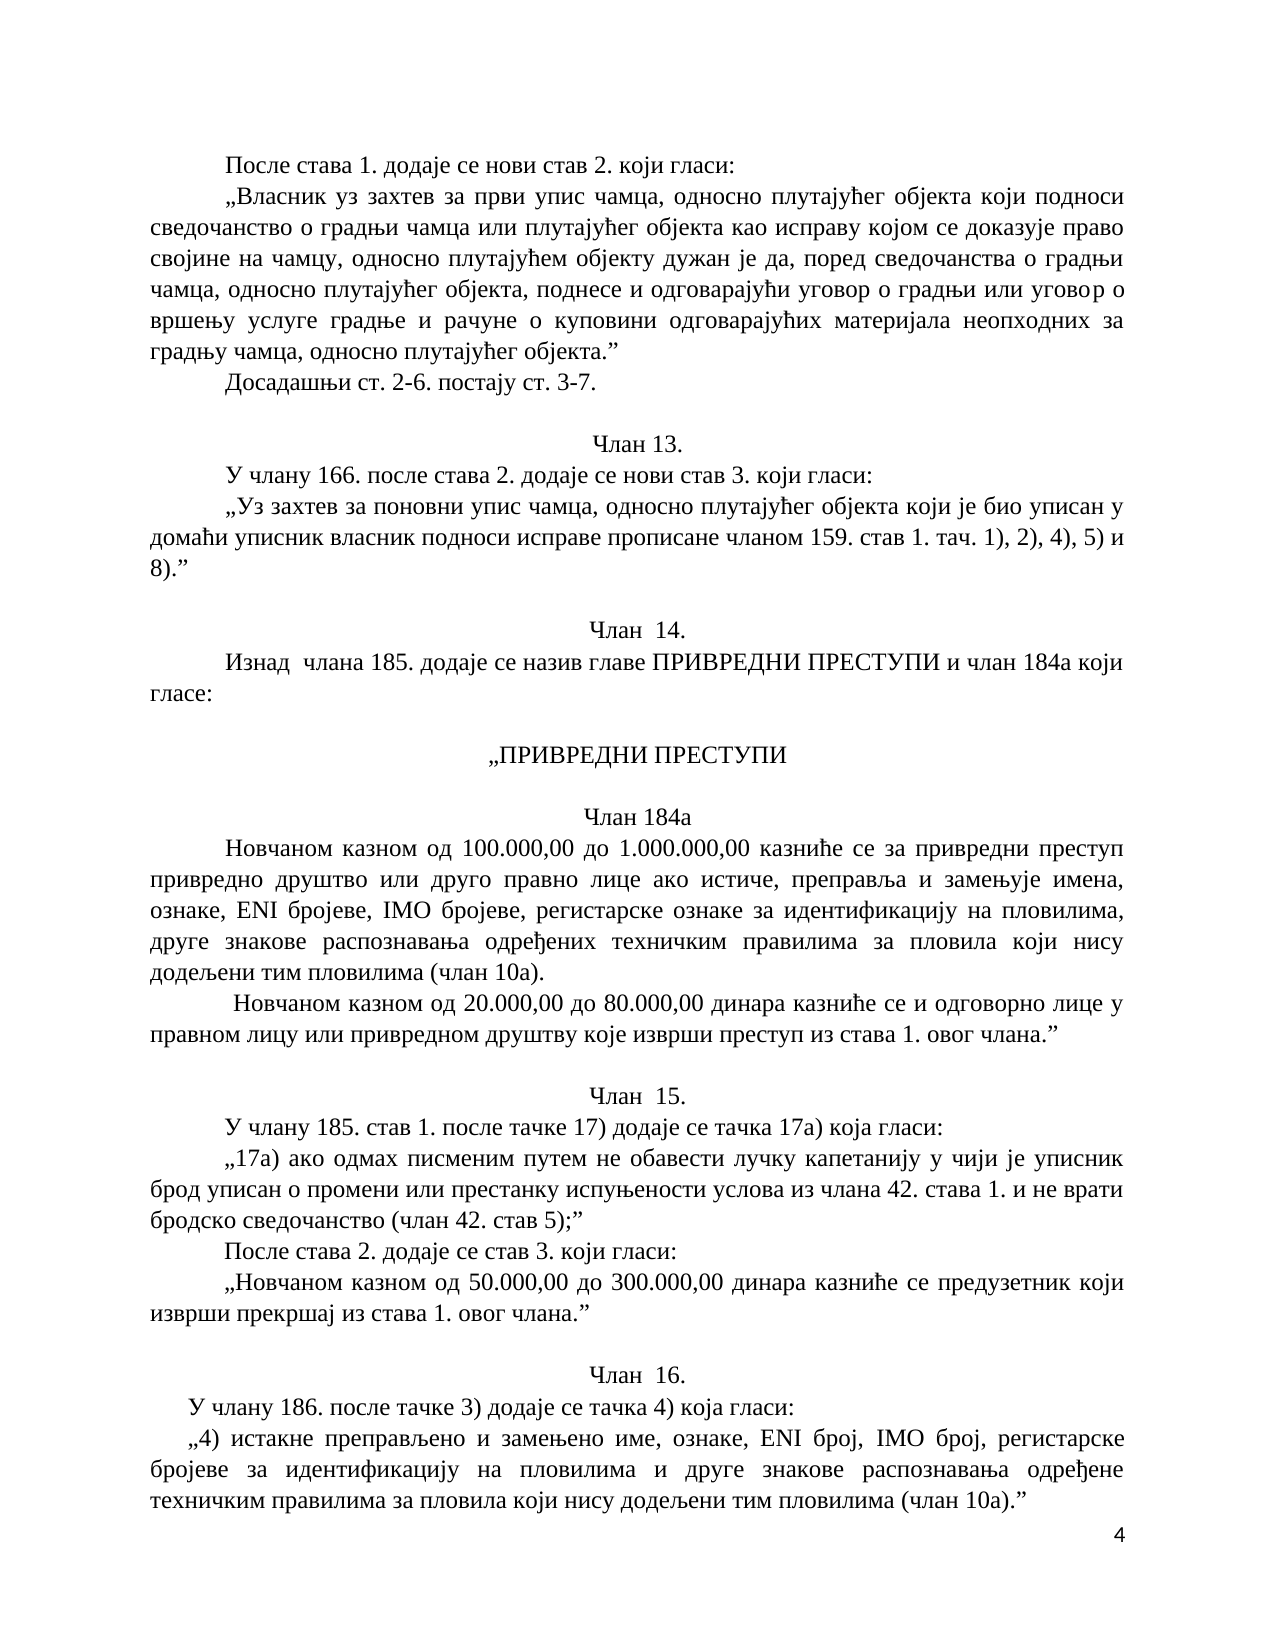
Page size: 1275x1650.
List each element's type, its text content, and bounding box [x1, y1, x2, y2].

text Изнад члана 185. додаје се назив главе ПРИВРЕДНИ ПРЕСТУПИ и члан 184а који гласе: [150, 647, 1125, 706]
text У члану 166. после става 2. додаје се нови став 3. који гласи: [150, 460, 1125, 489]
text После става 2. додаје се став 3. који гласи: [150, 1236, 1125, 1265]
text Члан 184а [150, 802, 1125, 831]
text „ПРИВРЕДНИ ПРЕСТУПИ [150, 740, 1125, 768]
text Новчаном казном од 100.000,00 до 1.000.000,00 казниће се за привредни преступ привредно друштво или друго правно лице ако истиче, преправља и замењује имена, ознаке, ENI бројеве, IMO бројеве, регистарске ознаке за идентификацију на пловилима, друге знакове распознавања одређених техничким правилима за пловила који нису додељени тим пловилима (члан 10а). [150, 833, 1125, 986]
text „Власник уз захтев за први упис чамца, односно плутајућег објекта који подноси сведочанство о градњи чамца или плутајућег објекта као исправу којом се доказује право својине на чамцу, односно плутајућем објекту дужан је да, поред сведочанства о градњи чамца, односно плутајућег објекта, поднесе и одговарајући уговор о градњи или уговор о вршењу услуге градње и рачуне о куповини одговарајућих материјала неопходних за градњу чамца, односно плутајућег објекта.” [150, 181, 1125, 365]
text „Новчаном казном од 50.000,00 до 300.000,00 динара казниће се предузетник који изврши прекршај из става 1. овог члана.” [150, 1267, 1125, 1327]
text Члан 15. [150, 1081, 1125, 1110]
text „4) истакне преправљено и замењено име, ознаке, ENI број, IMO број, регистарске бројеве за идентификацију на пловилима и друге знакове распознавања одређене техничким правилима за пловила који нису додељени тим пловилима (члан 10а).” [150, 1423, 1125, 1513]
text У члану 185. став 1. после тачке 17) додаје се тачка 17а) која гласи: [150, 1112, 1125, 1141]
text Новчаном казном од 20.000,00 до 80.000,00 динара казниће се и одговорно лице у правном лицу или привредном друштву које изврши преступ из става 1. овог члана.” [150, 988, 1125, 1048]
text „Уз захтев за поновни упис чамца, односно плутајућег објекта који је био уписан у домаћи уписник власник подноси исправе прописане чланом 159. став 1. тач. 1), 2), 4), 5) и 8).” [150, 491, 1125, 582]
text Члан 14. [150, 616, 1125, 644]
text „17а) ако одмах писменим путем не обавести лучку капетанију у чији је уписник брод уписан о промени или престанку испуњености услова из члана 42. става 1. и не врати бродско сведочанство (члан 42. став 5);” [150, 1143, 1125, 1234]
text После става 1. додаје се нови став 2. који гласи: [150, 150, 1125, 179]
text Досадашњи ст. 2-6. постају ст. 3-7. [150, 367, 1125, 396]
text Члан 13. [150, 429, 1125, 458]
text У члану 186. после тачке 3) додаје се тачка 4) која гласи: [187, 1392, 1125, 1420]
text Члан 16. [150, 1361, 1125, 1389]
